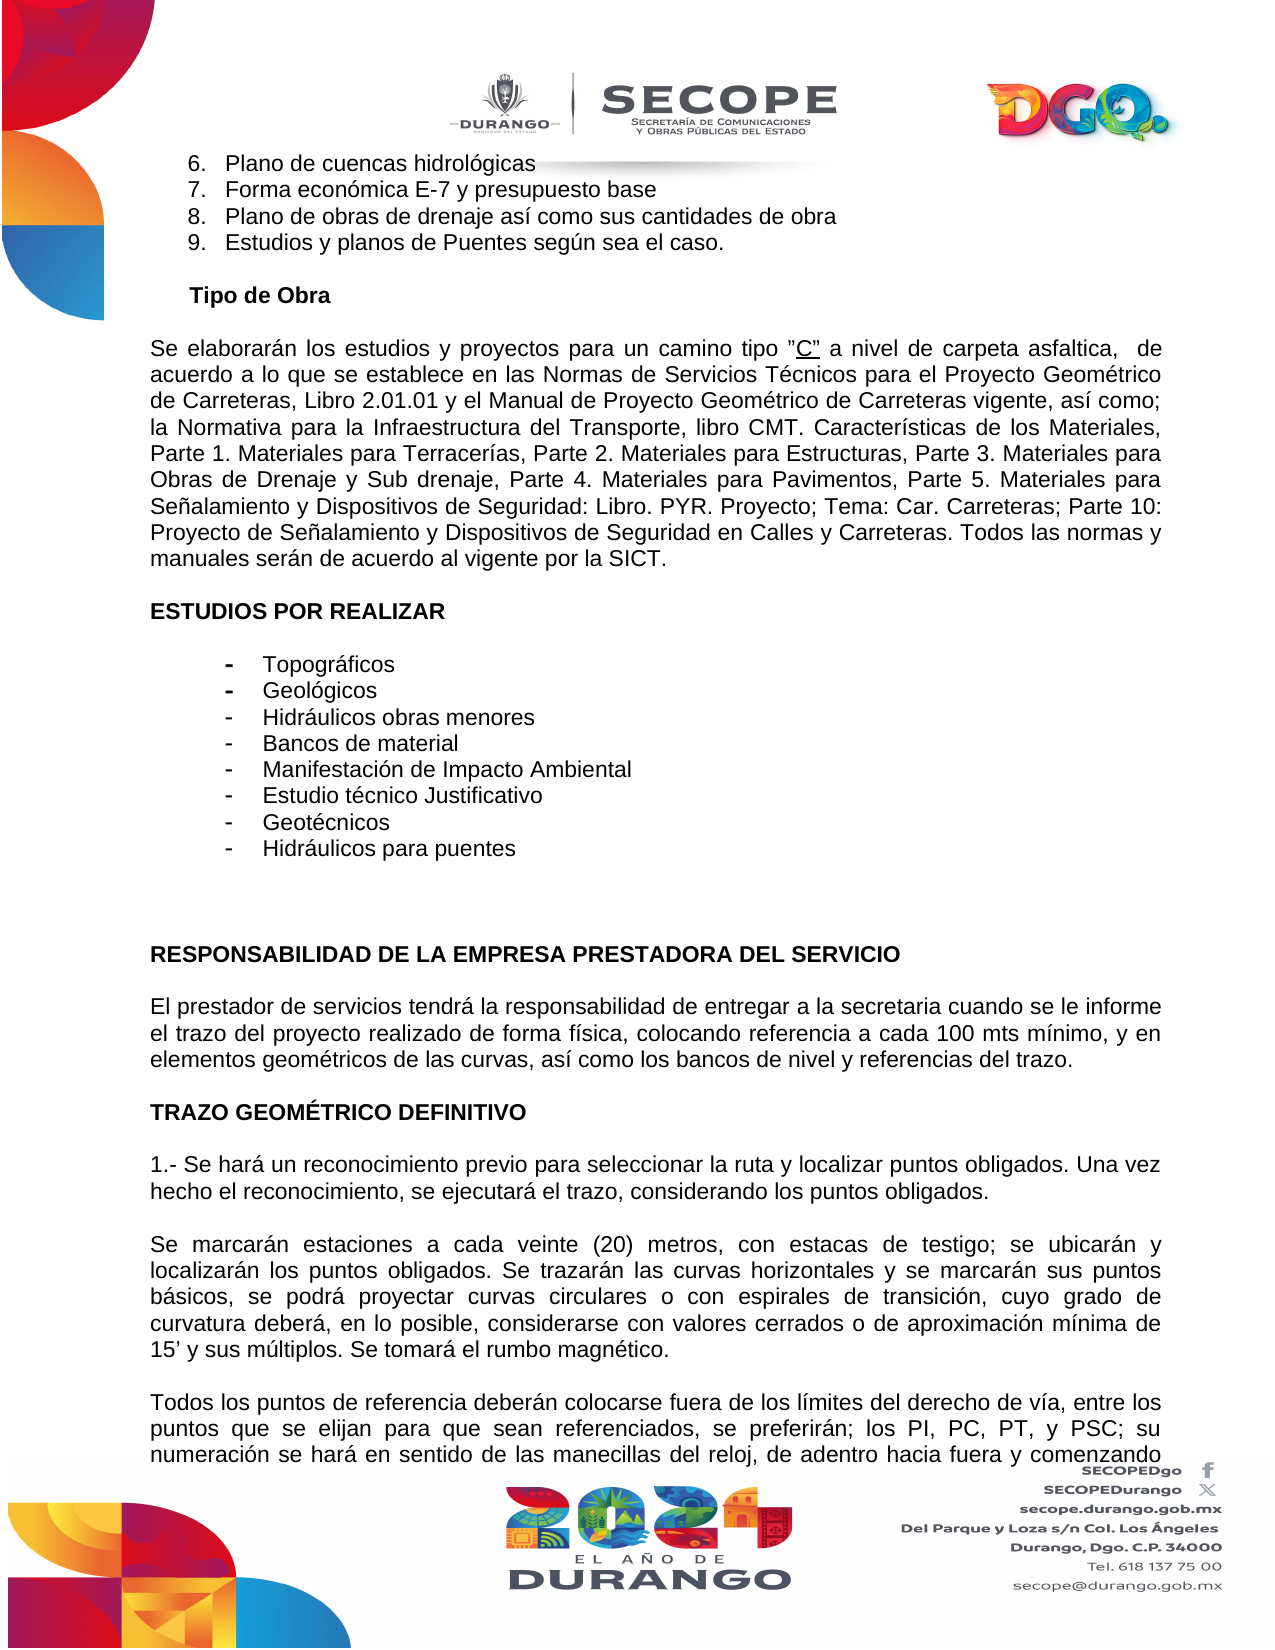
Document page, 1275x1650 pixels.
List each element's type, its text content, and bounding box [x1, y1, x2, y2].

list Manifestación de Impacto Ambiental [225, 756, 1162, 782]
picture [2, 0, 1275, 323]
text TRAZO GEOMÉTRICO DEFINITIVO [150, 1099, 1162, 1125]
text El prestador de servicios tendrá la responsabilidad de entregar a la secretaria cuando se le informe el trazo del proyecto realizado de forma física, colocando referencia a cada 100 mts mínimo, y en elementos geométricos de las curvas, así como los bancos de nivel y referencias del trazo. [150, 993, 1162, 1072]
list Estudio técnico Justificativo [225, 782, 1162, 809]
list Hidráulicos obras menores [225, 703, 1162, 730]
list Plano de obras de drenaje así como sus cantidades de obra [187, 203, 1162, 229]
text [150, 1389, 1162, 1468]
text Se elaborarán los estudios y proyectos para un camino tipo ”C” a nivel de carpeta asfaltica, de acuerdo a lo que se establece en las Normas de Servicios Técnicos para el Proyecto Geométrico de Carreteras, Libro 2.01.01 y el Manual de Proyecto Geométrico de Carreteras vigente, así como; la Normativa para la Infraestructura del Transporte, libro CMT. Características de los Materiales, Parte 1. Materiales para Terracerías, Parte 2. Materiales para Estructuras, Parte 3. Materiales para Obras de Drenaje y Sub drenaje, Parte 4. Materiales para Pavimentos, Parte 5. Materiales para Señalamiento y Dispositivos de Seguridad: Libro. PYR. Proyecto; Tema: Car. Carreteras; Parte 10: Proyecto de Señalamiento y Dispositivos de Seguridad en Calles y Carreteras. Todos las normas y manuales serán de acuerdo al vigente por la SICT. [150, 334, 1162, 572]
list Geotécnicos [225, 809, 1162, 835]
text 1.- Se hará un reconocimiento previo para seleccionar la ruta y localizar puntos obligados. Una vez hecho el reconocimiento, se ejecutará el trazo, considerando los puntos obligados. [150, 1151, 1162, 1204]
list Topográficos [225, 651, 1162, 677]
picture [8, 1455, 1275, 1648]
text RESPONSABILIDAD DE LA EMPRESA PRESTADORA DEL SERVICIO [150, 941, 1162, 967]
text Se marcarán estaciones a cada veinte (20) metros, con estacas de testigo; se ubicarán y localizarán los puntos obligados. Se trazarán las curvas horizontales y se marcarán sus puntos básicos, se podrá proyectar curvas circulares o con espirales de transición, cuyo grado de curvatura deberá, en lo posible, considerarse con valores cerrados o de aproximación mínima de 15’ y sus múltiplos. Se tomará el rumbo magnético. [150, 1231, 1162, 1362]
list Hidráulicos para puentes [225, 835, 1162, 862]
list Plano de cuencas hidrológicas [187, 150, 1162, 176]
text ESTUDIOS POR REALIZAR [150, 598, 1162, 624]
list Estudios y planos de Puentes según sea el caso. [187, 229, 1162, 255]
list Bancos de material [225, 730, 1162, 756]
text Tipo de Obra [189, 282, 1162, 308]
list Geológicos [225, 677, 1162, 703]
list Forma económica E-7 y presupuesto base [187, 176, 1162, 203]
